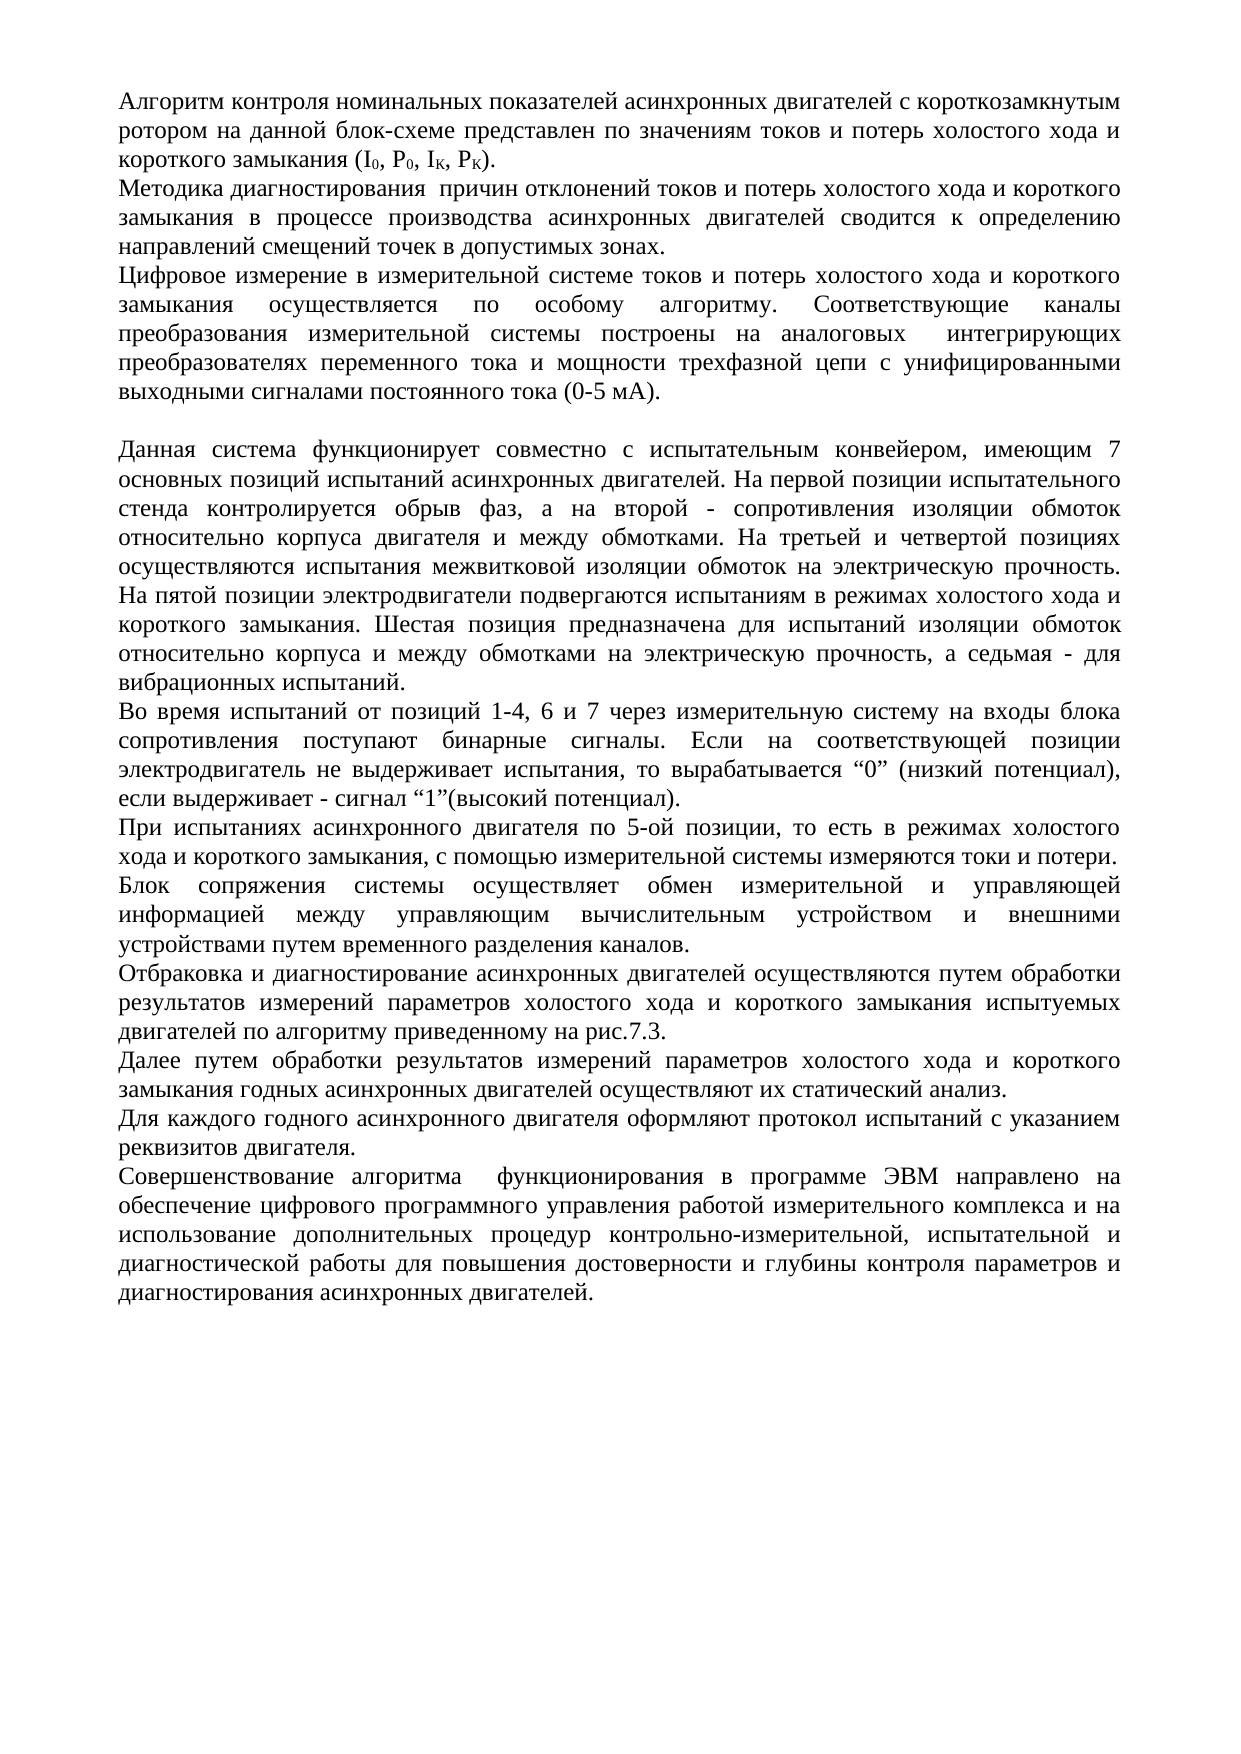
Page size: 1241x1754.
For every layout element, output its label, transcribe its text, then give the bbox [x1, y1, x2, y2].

text Алгоритм контроля номинальных показателей асинхронных двигателей с короткозамкнутым ротором на данной блок-схеме представлен по значениям токов и потерь холостого хода и короткого замыкания (I0, P0, IК, PК). [118, 86, 1122, 173]
text При испытаниях асинхронного двигателя по 5-ой позиции, то есть в режимах холостого хода и короткого замыкания, с помощью измерительной системы измеряются токи и потери. [118, 812, 1122, 870]
text Блок сопряжения системы осуществляет обмен измерительной и управляющей информацией между управляющим вычислительным устройством и внешними устройствами путем временного разделения каналов. [118, 870, 1122, 957]
text Далее путем обработки результатов измерений параметров холостого хода и короткого замыкания годных асинхронных двигателей осуществляют их статический анализ. [118, 1045, 1122, 1103]
text Данная система функционирует совместно с испытательным конвейером, имеющим 7 основных позиций испытаний асинхронных двигателей. На первой позиции испытательного стенда контролируется обрыв фаз, а на второй - сопротивления изоляции обмоток относительно корпуса двигателя и между обмотками. На третьей и четвертой позициях осуществляются испытания межвитковой изоляции обмоток на электрическую прочность. На пятой позиции электродвигатели подвергаются испытаниям в режимах холостого хода и короткого замыкания. Шестая позиция предназначена для испытаний изоляции обмоток относительно корпуса и между обмотками на электрическую прочность, а седьмая - для вибрационных испытаний. [118, 434, 1122, 696]
text Цифровое измерение в измерительной системе токов и потерь холостого хода и короткого замыкания осуществляется по особому алгоритму. Соответствующие каналы преобразования измерительной системы построены на аналоговых интегрирующих преобразователях переменного тока и мощности трехфазной цепи с унифицированными выходными сигналами постоянного тока (0-5 мА). [118, 260, 1122, 405]
text Методика диагностирования причин отклонений токов и потерь холостого хода и короткого замыкания в процессе производства асинхронных двигателей сводится к определению направлений смещений точек в допустимых зонах. [118, 173, 1122, 260]
text Для каждого годного асинхронного двигателя оформляют протокол испытаний с указанием реквизитов двигателя. [118, 1103, 1122, 1161]
text Отбраковка и диагностирование асинхронных двигателей осуществляются путем обработки результатов измерений параметров холостого хода и короткого замыкания испытуемых двигателей по алгоритму приведенному на рис.7.3. [118, 957, 1122, 1045]
text Совершенствование алгоритма функционирования в программе ЭВМ направлено на обеспечение цифрового программного управления работой измерительного комплекса и на использование дополнительных процедур контрольно-измерительной, испытательной и диагностической работы для повышения достоверности и глубины контроля параметров и диагностирования асинхронных двигателей. [118, 1161, 1122, 1306]
text Во время испытаний от позиций 1-4, 6 и 7 через измерительную систему на входы блока сопротивления поступают бинарные сигналы. Если на соответствующей позиции электродвигатель не выдерживает испытания, то вырабатывается “0” (низкий потенциал), если выдерживает - сигнал “1”(высокий потенциал). [118, 696, 1122, 812]
